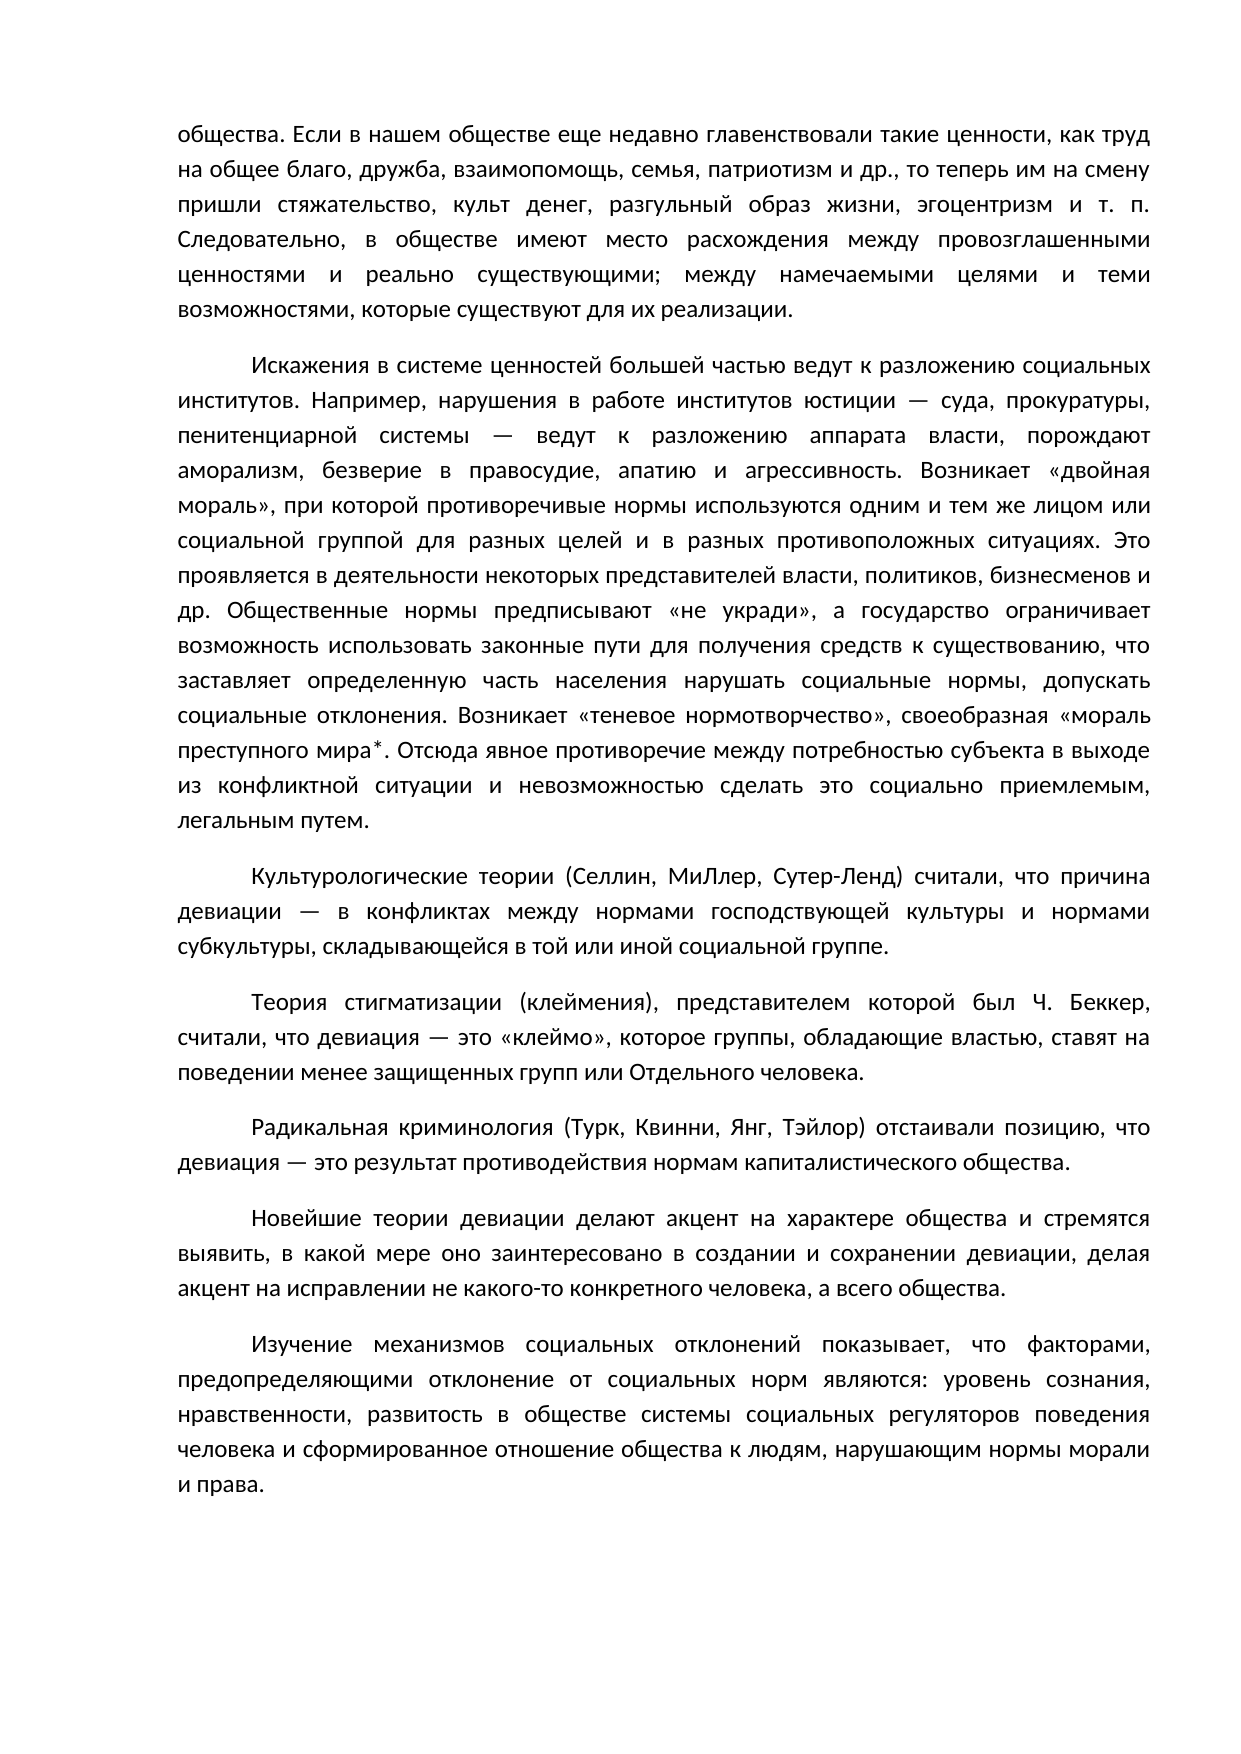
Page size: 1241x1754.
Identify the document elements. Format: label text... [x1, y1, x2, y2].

text Культурологические теории (Селлин, МиЛлер, Сутер-Ленд) считали, что причина девиации — в конфликтах между нормами господствующей культуры и нормами субкультуры, складывающейся в той или иной социальной группе. [177, 860, 1152, 960]
text Изучение механизмов социальных отклонений показывает, что факторами, предопределяющими отклонение от социальных норм являются: уровень сознания, нравственности, развитость в обществе системы социальных регуляторов поведения человека и сформированное отношение общества к людям, нарушающим нормы морали и права. [177, 1328, 1152, 1499]
text Радикальная криминология (Турк, Квинни, Янг, Тэйлор) отстаивали позицию, что девиация — это результат противодействия нормам капиталистического общества. [177, 1111, 1152, 1177]
text Новейшие теории девиации делают акцент на характере общества и стремятся выявить, в какой мере оно заинтересовано в создании и сохранении девиации, делая акцент на исправлении не какого-то конкретного человека, а всего общества. [177, 1202, 1152, 1303]
text Теория стигматизации (клеймения), представителем которой был Ч. Беккер, считали, что девиация — это «клеймо», которое группы, обладающие властью, ставят на поведении менее защищенных групп или Отдельного человека. [177, 986, 1152, 1086]
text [177, 118, 1152, 324]
text Искажения в системе ценностей большей частью ведут к разложению социальных институтов. Например, нарушения в работе институтов юстиции — суда, прокуратуры, пенитенциарной системы — ведут к разложению аппарата власти, порождают аморализм, безверие в правосудие, апатию и агрессивность. Возникает «двойная мораль», при которой противоречивые нормы используются одним и тем же лицом или социальной группой для разных целей и в разных противоположных ситуациях. Это проявляется в деятельности некоторых представителей власти, политиков, бизнесменов и др. Общественные нормы предписывают «не укради», а государство ограничивает возможность использовать законные пути для получения средств к существованию, что заставляет определенную часть населения нарушать социальные нормы, допускать социальные отклонения. Возникает «теневое нормотворчество», своеобразная «мораль преступного мира*. Отсюда явное противоречие между потребностью субъекта в выходе из конфликтной ситуации и невозможностью сделать это социально приемлемым, легальным путем. [177, 349, 1152, 834]
